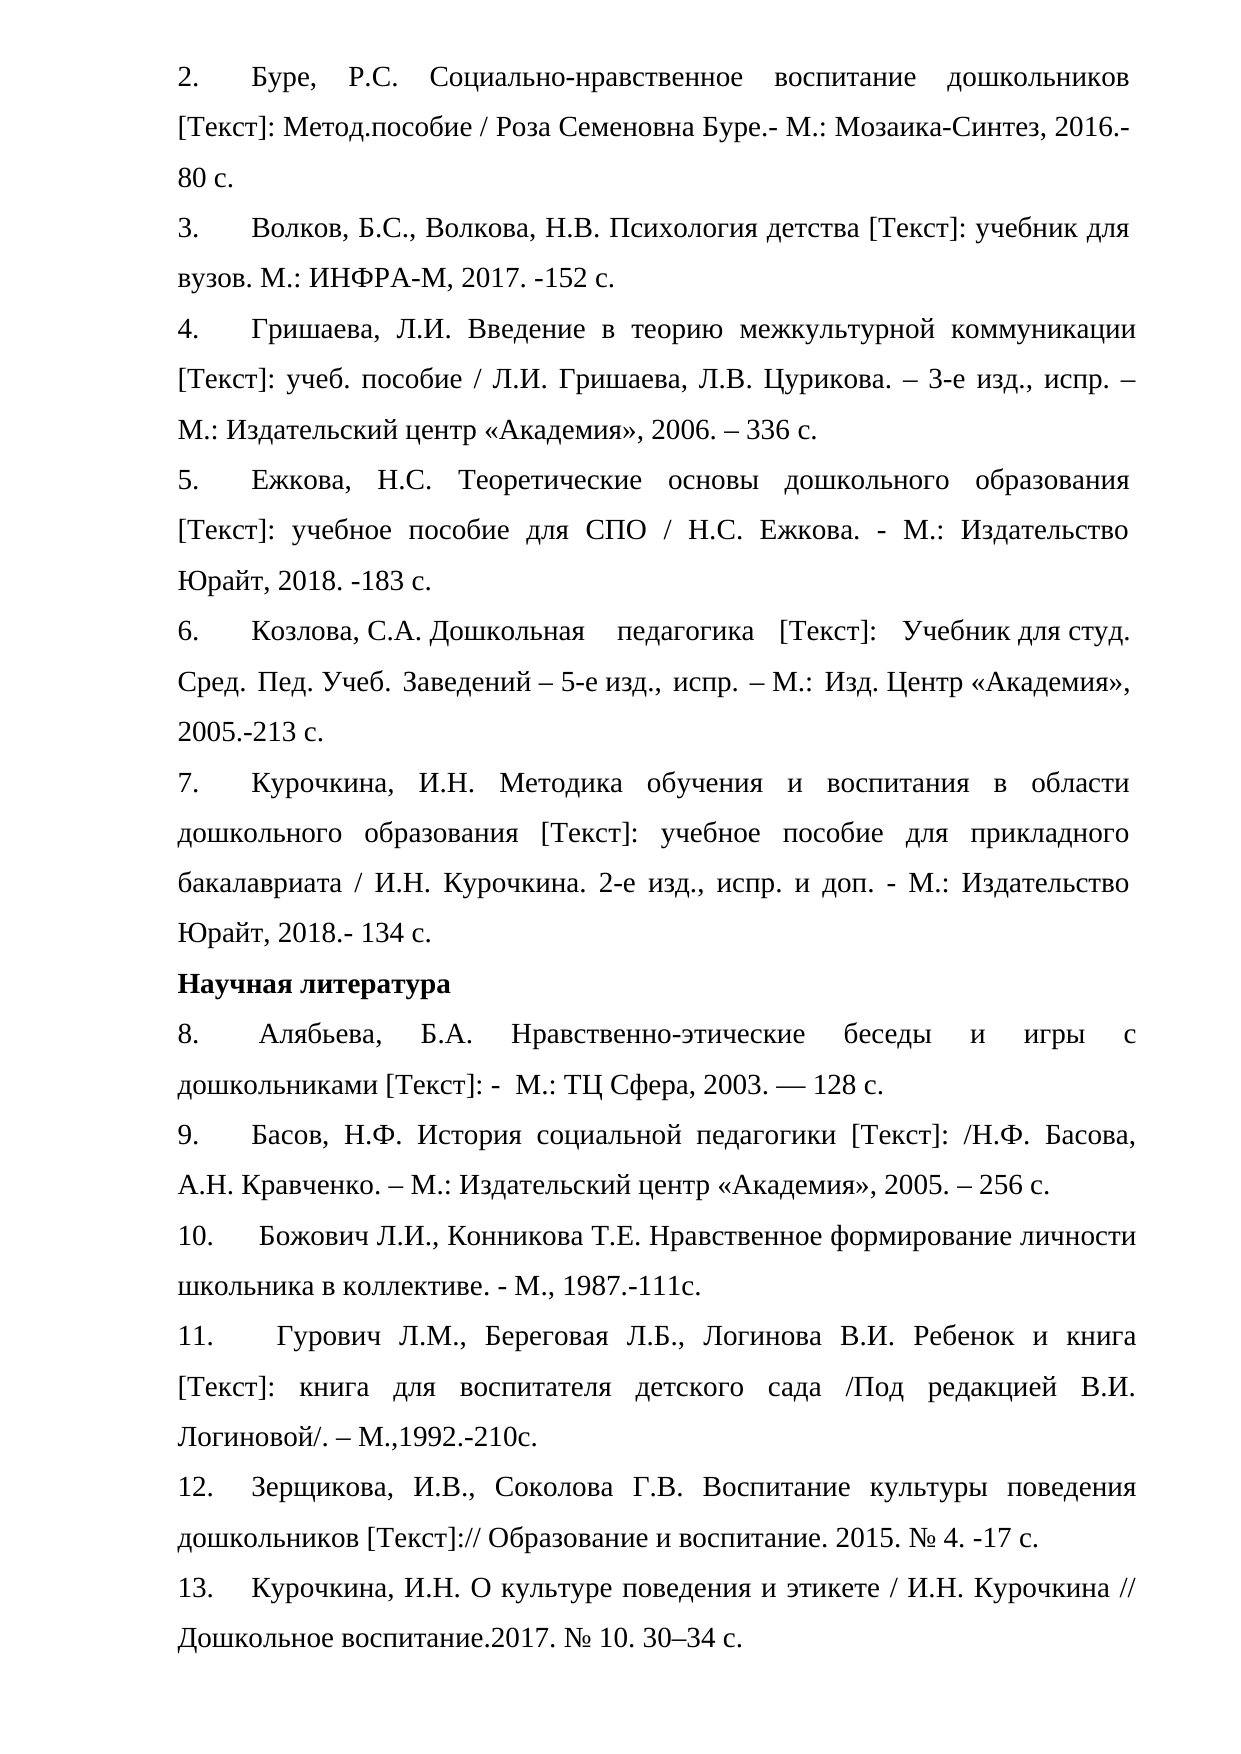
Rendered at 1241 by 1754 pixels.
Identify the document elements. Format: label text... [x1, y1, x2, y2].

list Волков, Б.С., Волкова, Н.В. Психология детства [Текст]: учебник для вузов. М.: ИНФРА-М, 2017. -152 с. [177, 210, 1130, 294]
list Алябьева, Б.А. Нравственно-этические беседы и игры с дошкольниками [Текст]: - М.: ТЦ Сфера, 2003. — 128 с. [177, 1017, 1137, 1100]
list Гурович Л.М., Береговая Л.Б., Логинова В.И. Ребенок и книга [Текст]: книга для воспитателя детского сада /Под редакцией В.И. Логиновой/. – М.,1992.-210с. [177, 1402, 1137, 1453]
list Гришаева, Л.И. Введение в теорию межкультурной коммуникации [Текст]: учеб. пособие / Л.И. Гришаева, Л.В. Цурикова. – 3-е изд., испр. – М.: Издательский центр «Академия», 2006. – 336 с. [177, 311, 1137, 445]
text Научная литература [177, 966, 1137, 1000]
list Буре, Р.С. Социально-нравственное воспитание дошкольников [Текст]: Метод.пособие / Роза Семеновна Буре.- М.: Мозаика-Синтез, 2016.- 80 с. [177, 59, 1130, 193]
list Козлова, С.А. Дошкольная педагогика [Текст]: Учебник для студ. Сред. Пед. Учеб. Заведений – 5-е изд., испр. – М.: Изд. Центр «Академия», 2005.-213 с. [177, 613, 1130, 748]
list Ежкова, Н.С. Теоретические основы дошкольного образования [Текст]: учебное пособие для СПО / Н.С. Ежкова. - М.: Издательство Юрайт, 2018. -183 с. [177, 462, 1130, 596]
list Божович Л.И., Конникова Т.Е. Нравственное формирование личности школьника в коллективе. - М., 1987.-111с. [177, 1218, 1137, 1302]
list Гурович Л.М., Береговая Л.Б., Логинова В.И. Ребенок и книга [Текст]: книга для воспитателя детского сада /Под редакцией В.И. Логиновой/. – М.,1992.-210с. [177, 1318, 1137, 1369]
list Курочкина, И.Н. О культуре поведения и этикете / И.Н. Курочкина // Дошкольное воспитание.2017. № 10. 30–34 с. [177, 1570, 1137, 1654]
list Басов, Н.Ф. История социальной педагогики [Текст]: /Н.Ф. Басова, А.Н. Кравченко. – М.: Издательский центр «Академия», 2005. – 256 с. [177, 1117, 1137, 1201]
list Курочкина, И.Н. Методика обучения и воспитания в области дошкольного образования [Текст]: учебное пособие для прикладного бакалавриата / И.Н. Курочкина. 2-е изд., испр. и доп. - М.: Издательство Юрайт, 2018.- 134 с. [177, 765, 1130, 949]
list Зерщикова, И.В., Соколова Г.В. Воспитание культуры поведения дошкольников [Текст]:// Образование и воспитание. 2015. № 4. -17 с. [177, 1469, 1137, 1553]
